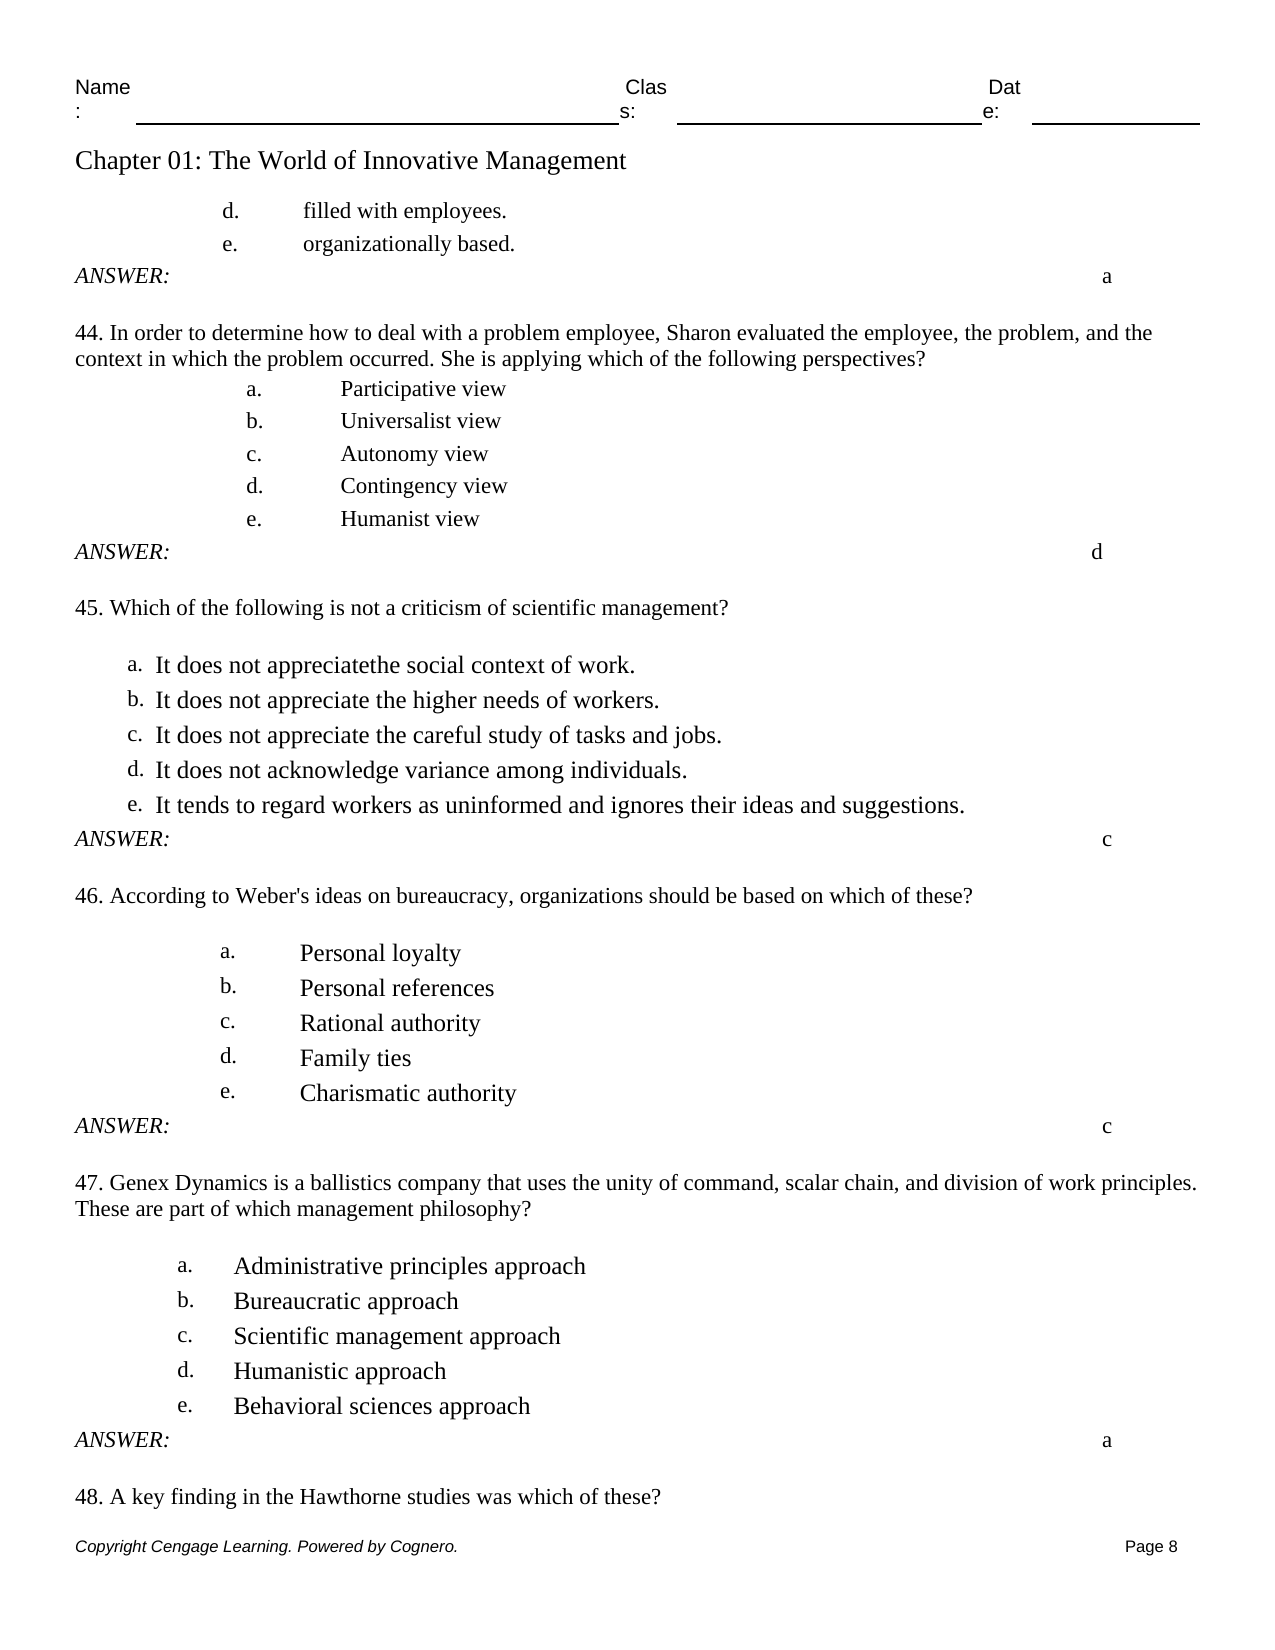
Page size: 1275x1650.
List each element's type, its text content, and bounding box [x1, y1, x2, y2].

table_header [75, 1483, 1200, 1536]
table_header 46. According to Weber's ideas on bureaucracy, organizations should be based on which of these? [75, 882, 1200, 1142]
table_header 45. Which of the following is not a criticism of scientific management? [75, 594, 1200, 855]
table_header 47. Genex Dynamics is a ballistics company that uses the unity of command, scalar chain, and division of work principles. These are part of which management philosophy? [75, 1169, 1200, 1456]
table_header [75, 194, 1200, 292]
table_header 44. In order to determine how to deal with a problem employee, Sharon evaluated the employee, the problem, and the context in which the problem occurred. She is applying which of the following perspectives? [75, 319, 1200, 567]
